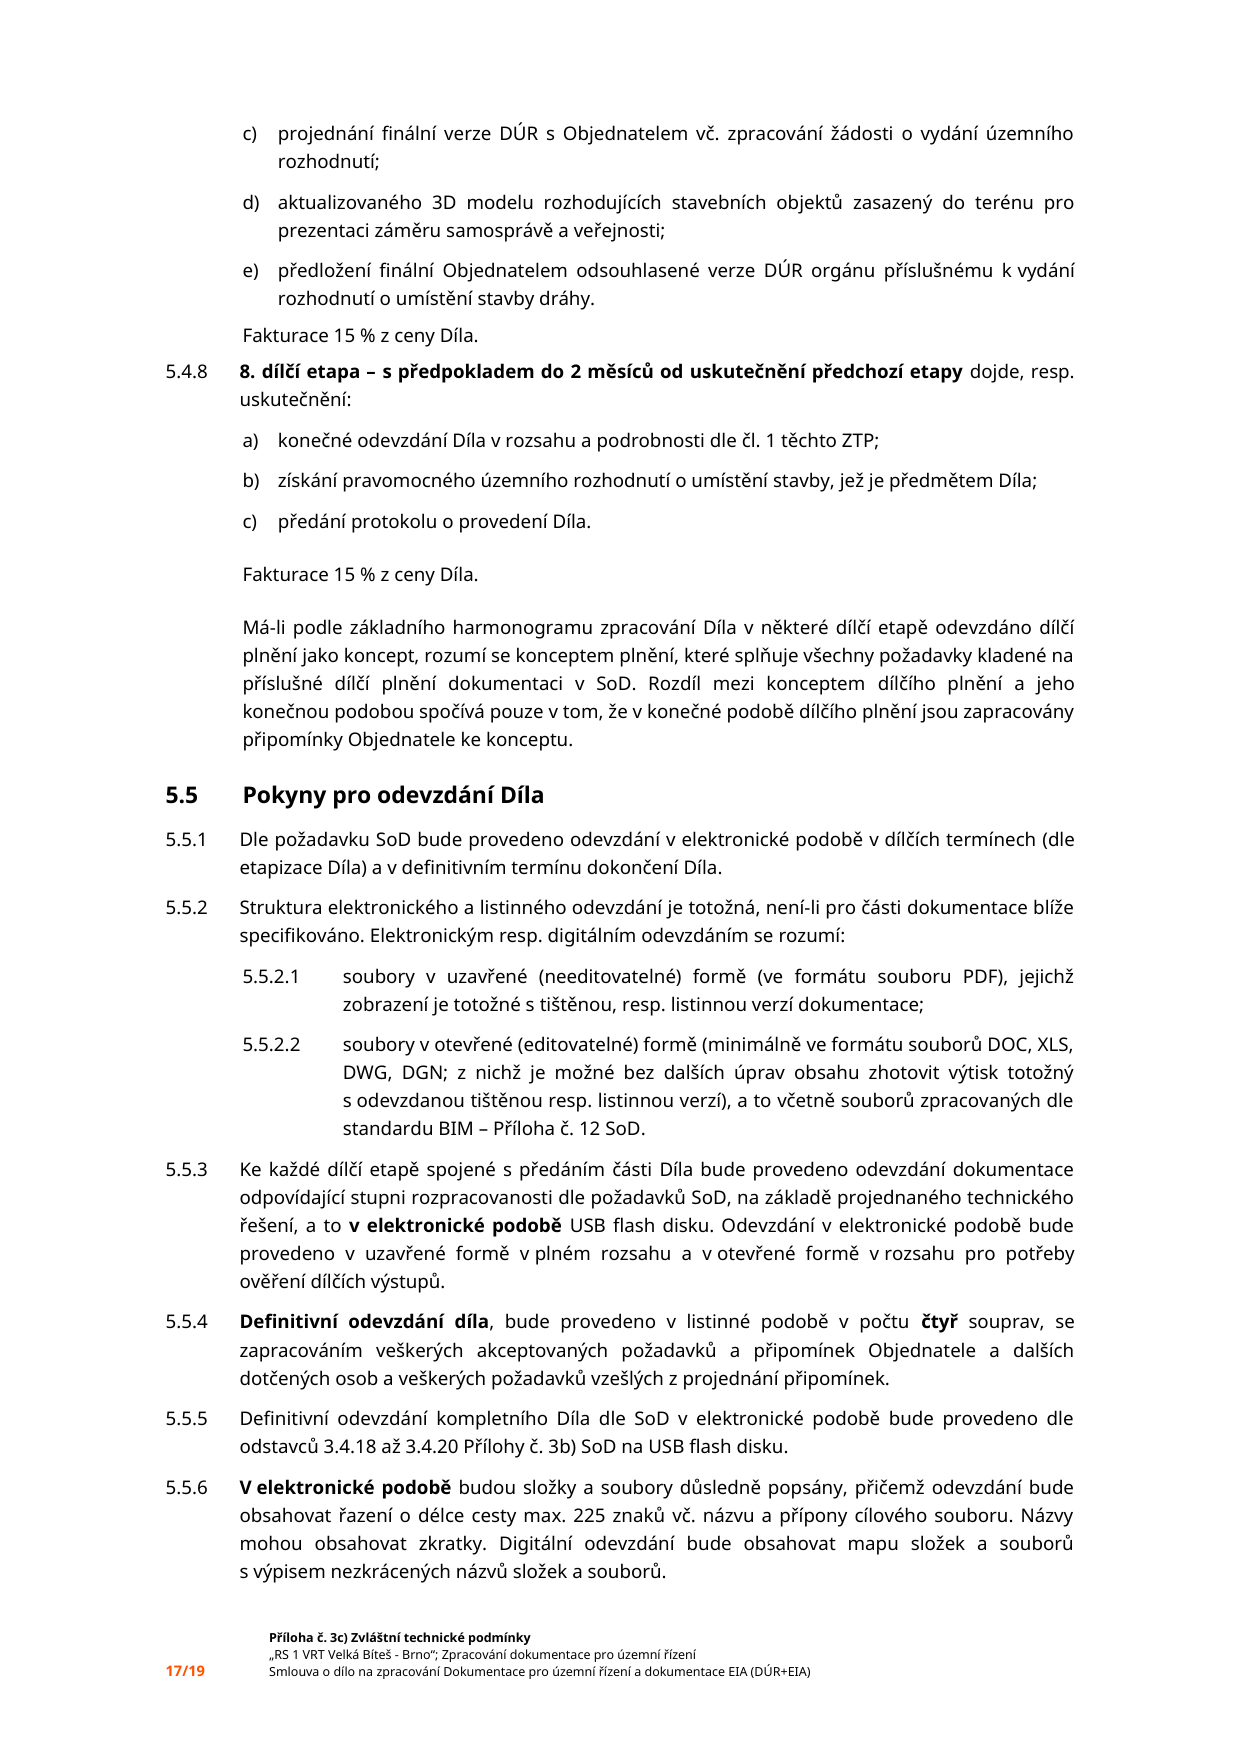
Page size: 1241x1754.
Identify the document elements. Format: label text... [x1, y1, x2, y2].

list projednání finální verze DÚR s Objednatelem vč. zpracování žádosti o vydání územního rozhodnutí; [242, 121, 1075, 174]
text V elektronické podobě budou složky a soubory důsledně popsány, přičemž odevzdání bude obsahovat řazení o délce cesty max. 225 znaků vč. názvu a přípony cílového souboru. Názvy mohou obsahovat zkratky. Digitální odevzdání bude obsahovat mapu složek a souborů s výpisem nezkrácených názvů složek a souborů. [165, 1474, 1075, 1583]
list aktualizovaného 3D modelu rozhodujících stavebních objektů zasazený do terénu pro prezentaci záměru samosprávě a veřejnosti; [242, 189, 1075, 243]
text Definitivní odevzdání díla, bude provedeno v listinné podobě v počtu čtyř souprav, se zapracováním veškerých akceptovaných požadavků a připomínek Objednatele a dalších dotčených osob a veškerých požadavků vzešlých z projednání připomínek. [165, 1309, 1075, 1390]
text Dle požadavku SoD bude provedeno odevzdání v elektronické podobě v dílčích termínech (dle etapizace Díla) a v definitivním termínu dokončení Díla. [165, 826, 1075, 879]
text předložení finální Objednatelem odsouhlasené verze DÚR orgánu příslušnému k vydání rozhodnutí o umístění stavby dráhy. [242, 258, 1075, 311]
list předání protokolu o provedení Díla. [242, 508, 1075, 533]
text Fakturace 15 % z ceny Díla. [242, 561, 1075, 587]
text soubory v uzavřené (needitovatelné) formě (ve formátu souboru PDF), jejichž zobrazení je totožné s tištěnou, resp. listinnou verzí dokumentace; [242, 963, 1075, 1017]
text Má-li podle základního harmonogramu zpracování Díla v některé dílčí etapě odevzdáno dílčí plnění jako koncept, rozumí se konceptem plnění, které splňuje všechny požadavky kladené na příslušné dílčí plnění dokumentaci v SoD. Rozdíl mezi konceptem dílčího plnění a jeho konečnou podobou spočívá pouze v tom, že v konečné podobě dílčího plnění jsou zapracovány připomínky Objednatele ke konceptu. [242, 614, 1075, 752]
text Definitivní odevzdání kompletního Díla dle SoD v elektronické podobě bude provedeno dle odstavců 3.4.18 až 3.4.20 Přílohy č. 3b) SoD na USB flash disku. [165, 1405, 1075, 1459]
list konečné odevzdání Díla v rozsahu a podrobnosti dle čl. 1 těchto ZTP; [242, 427, 1075, 452]
text Pokyny pro odevzdání Díla [165, 779, 1075, 810]
list získání pravomocného územního rozhodnutí o umístění stavby, jež je předmětem Díla; [242, 467, 1075, 493]
text Struktura elektronického a listinného odevzdání je totožná, není-li pro části dokumentace blíže specifikováno. Elektronickým resp. digitálním odevzdáním se rozumí: [165, 894, 1075, 948]
text soubory v otevřené (editovatelné) formě (minimálně ve formátu souborů DOC, XLS, DWG, DGN; z nichž je možné bez dalších úprav obsahu zhotovit výtisk totožný s odevzdanou tištěnou resp. listinnou verzí), a to včetně souborů zpracovaných dle standardu BIM – Příloha č. 12 SoD. [242, 1032, 1075, 1141]
text 8. dílčí etapa – s předpokladem do 2 měsíců od uskutečnění předchozí etapy dojde, resp. uskutečnění: [165, 358, 1075, 412]
text Ke každé dílčí etapě spojené s předáním části Díla bude provedeno odevzdání dokumentace odpovídající stupni rozpracovanosti dle požadavků SoD, na základě projednaného technického řešení, a to v elektronické podobě USB flash disku. Odevzdání v elektronické podobě bude provedeno v uzavřené formě v plném rozsahu a v otevřené formě v rozsahu pro potřeby ověření dílčích výstupů. [165, 1156, 1075, 1294]
list Fakturace 15 % z ceny Díla. [242, 322, 1075, 348]
